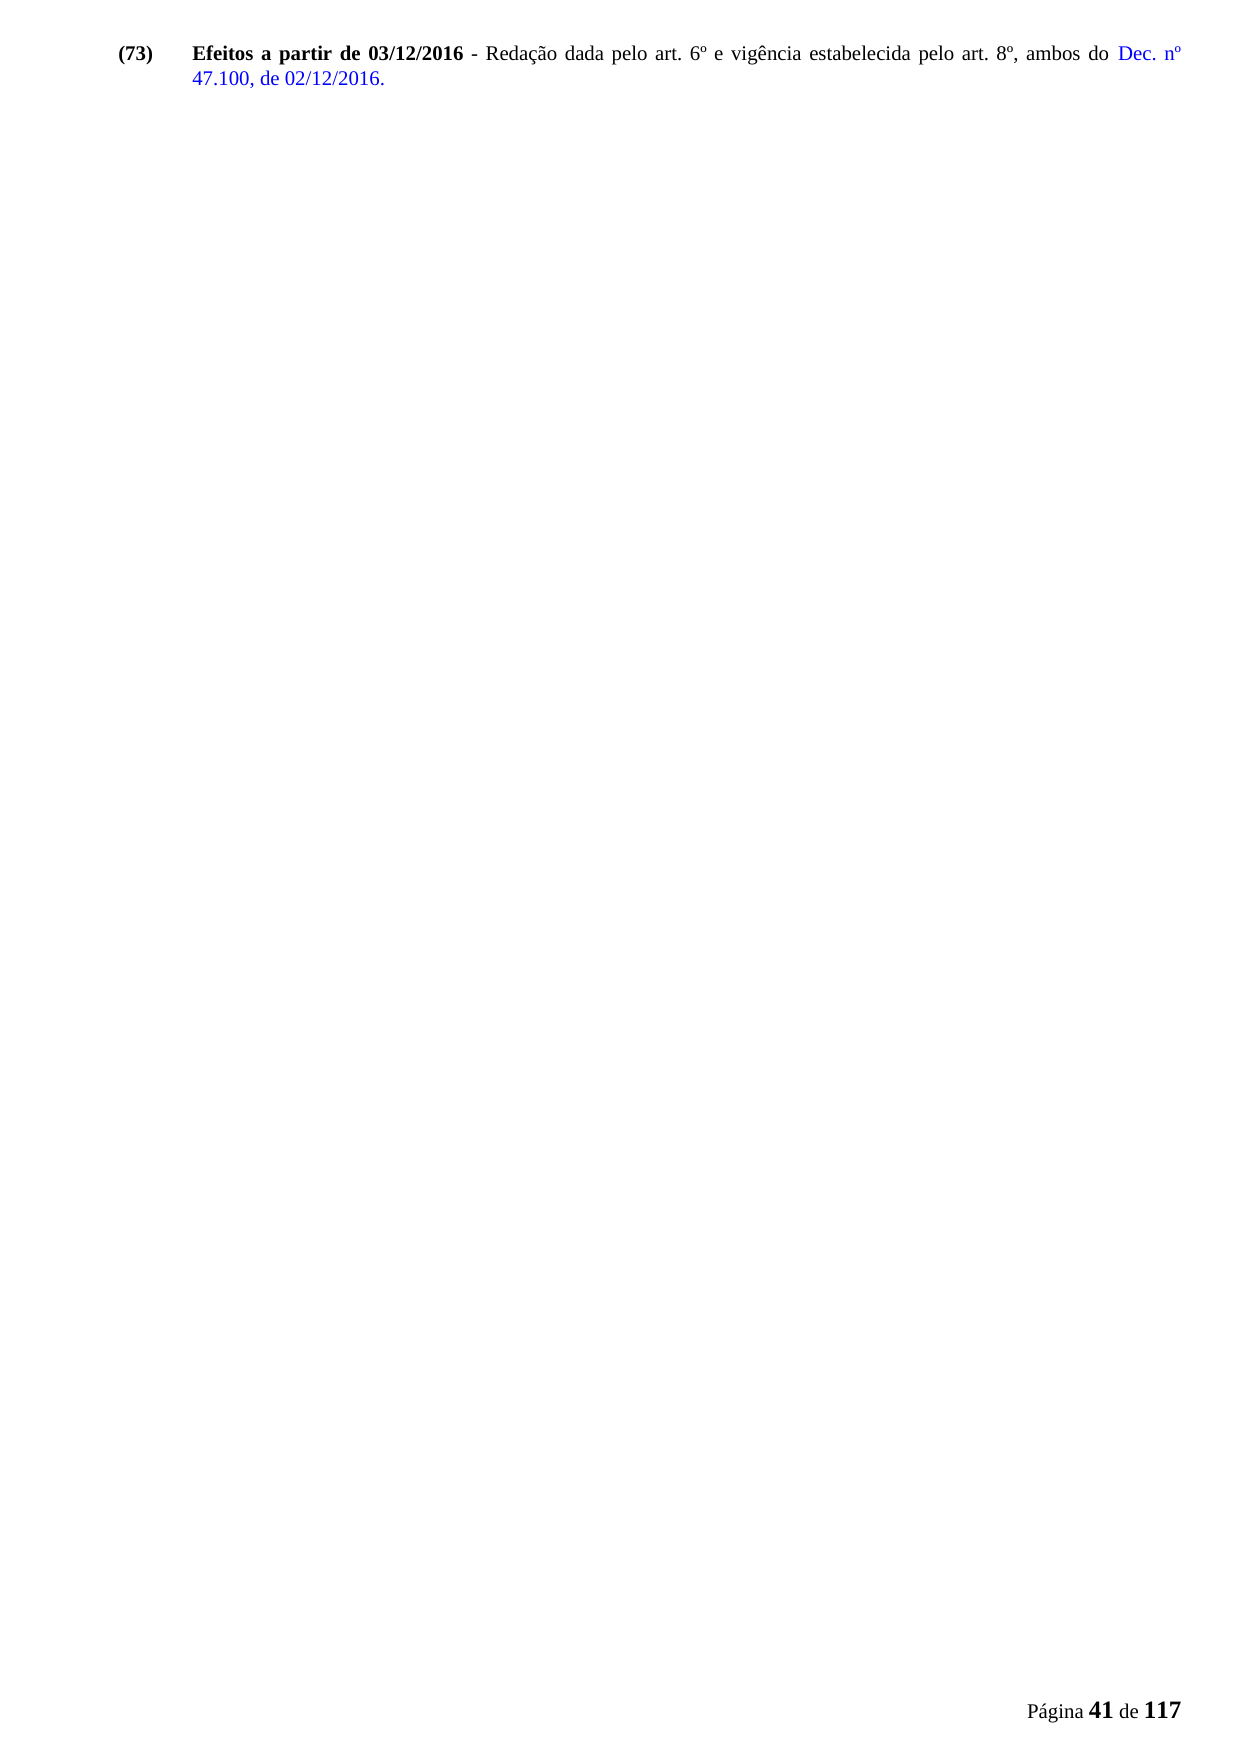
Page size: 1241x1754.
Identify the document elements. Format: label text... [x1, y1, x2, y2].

text (73) Efeitos a partir de 03/12/2016 - Redação dada pelo art. 6º e vigência estabelecida pelo art. 8º, ambos do Dec. nº 47.100, de 02/12/2016. [118, 41, 1181, 89]
